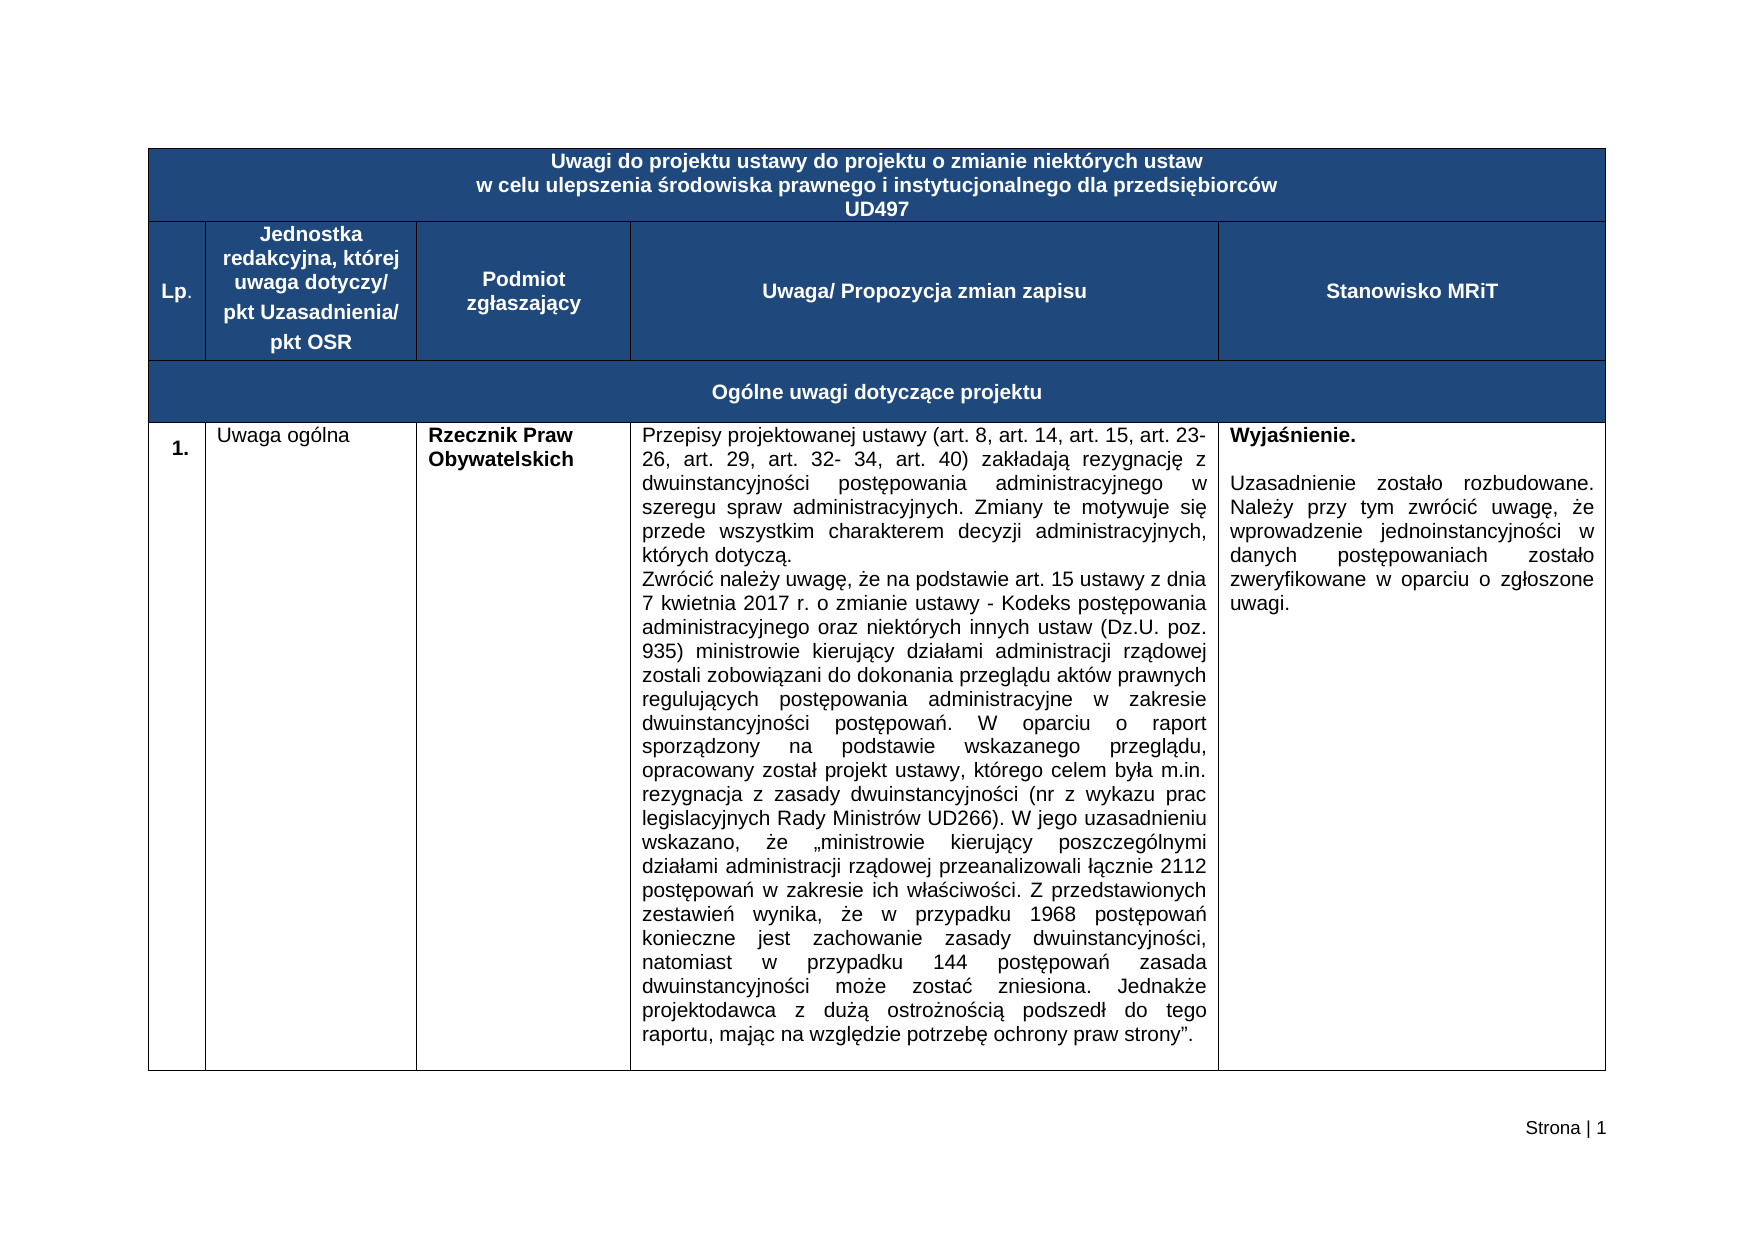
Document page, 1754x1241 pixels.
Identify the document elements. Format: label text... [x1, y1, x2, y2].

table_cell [1219, 423, 1605, 1070]
table_cell Stanowisko MRiT [1219, 222, 1605, 360]
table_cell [631, 423, 1218, 1070]
table_cell Lp. [149, 222, 205, 360]
table_cell Uwaga ogólna [206, 423, 416, 1070]
table_cell [149, 423, 205, 1070]
table_cell Uwaga/ Propozycja zmian zapisu [631, 222, 1218, 360]
table_cell Ogólne uwagi dotyczące projektu [149, 361, 1605, 422]
table_cell Podmiot zgłaszający [417, 222, 630, 360]
table_cell Jednostka redakcyjna, której uwaga dotyczy/ pkt Uzasadnienia/ pkt OSR [206, 222, 416, 360]
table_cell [417, 423, 630, 1070]
table_header Uwagi do projektu ustawy do projektu o zmianie niektórych ustaw w celu ulepszenia środowiska prawnego i instytucjonalnego dla przedsiębiorców UD497 [149, 149, 1605, 221]
